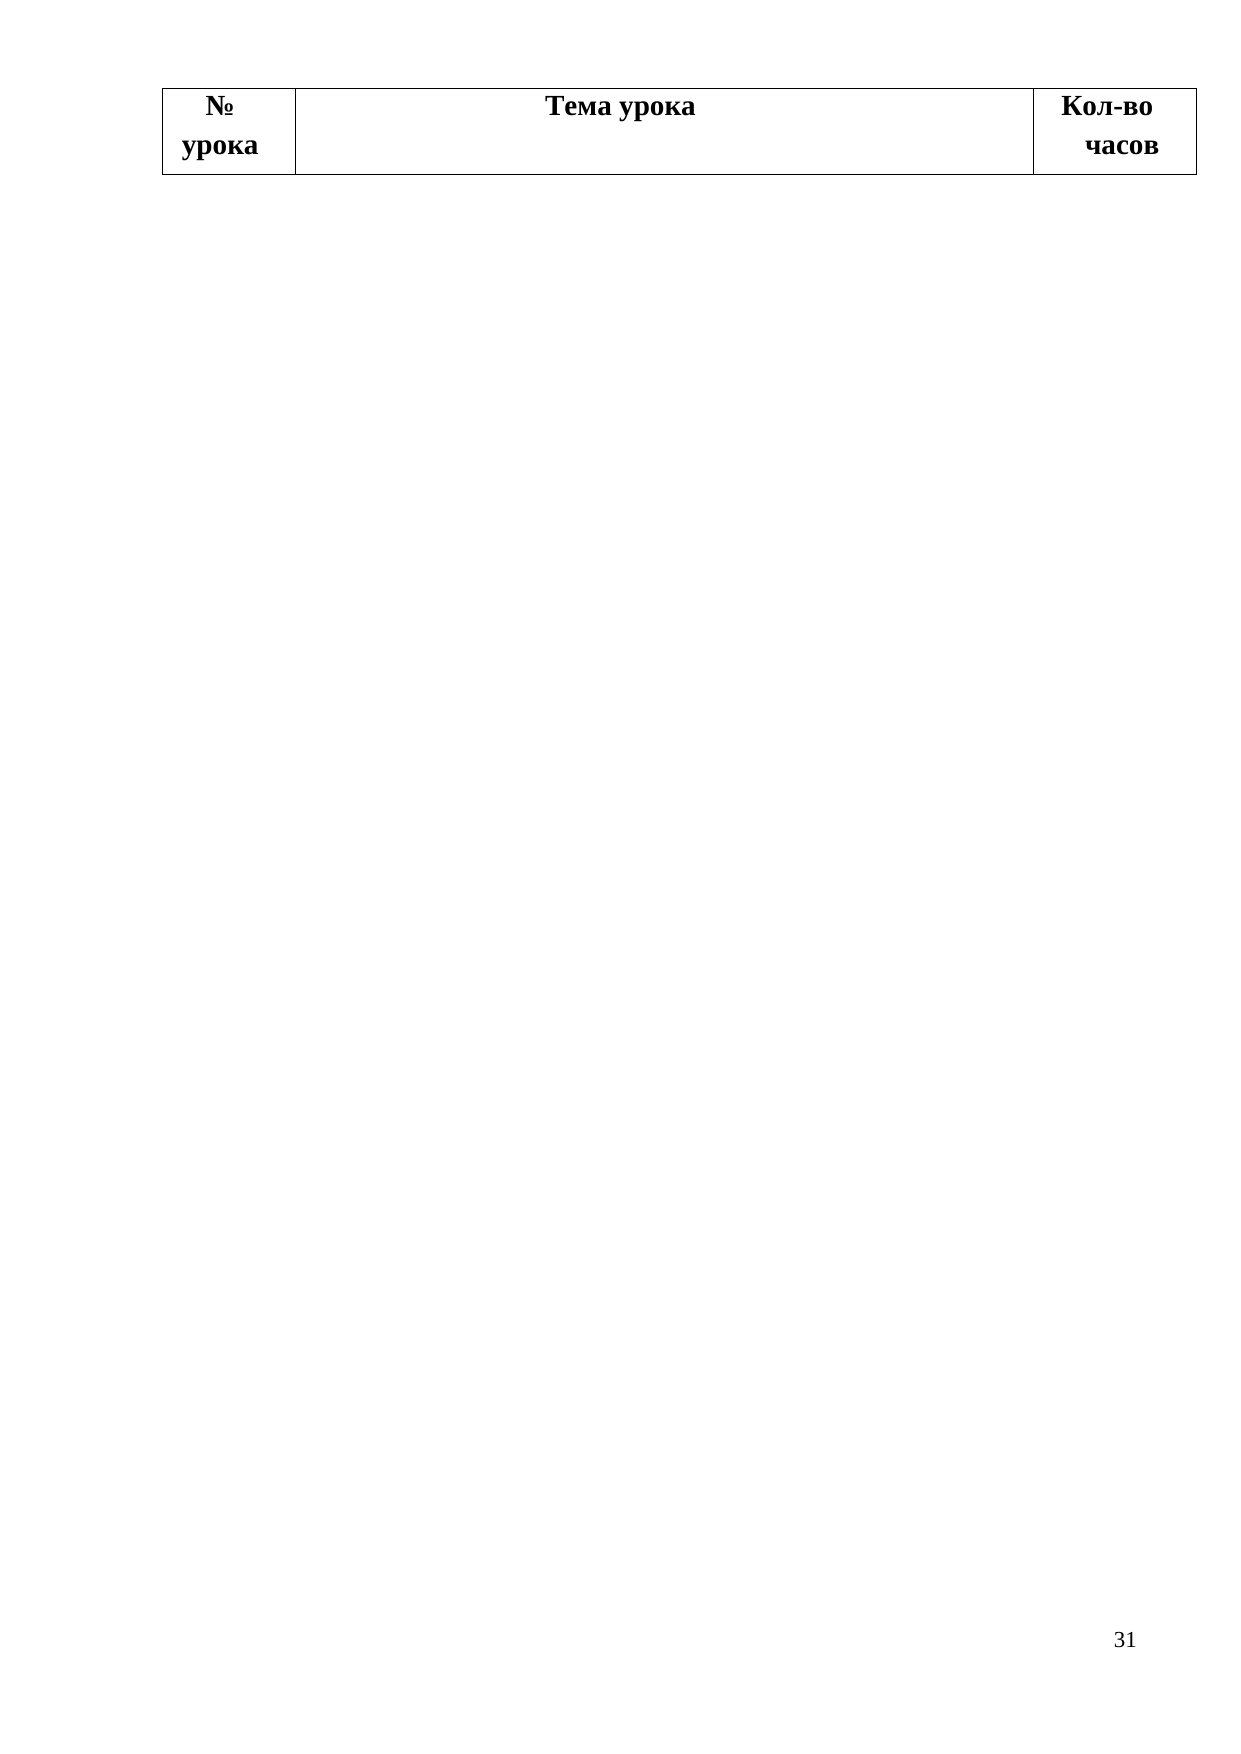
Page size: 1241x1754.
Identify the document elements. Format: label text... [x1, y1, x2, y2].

table_header № урока [163, 89, 295, 174]
table_header Кол-во часов [1034, 89, 1196, 174]
table_header Тема урока [296, 89, 1033, 174]
